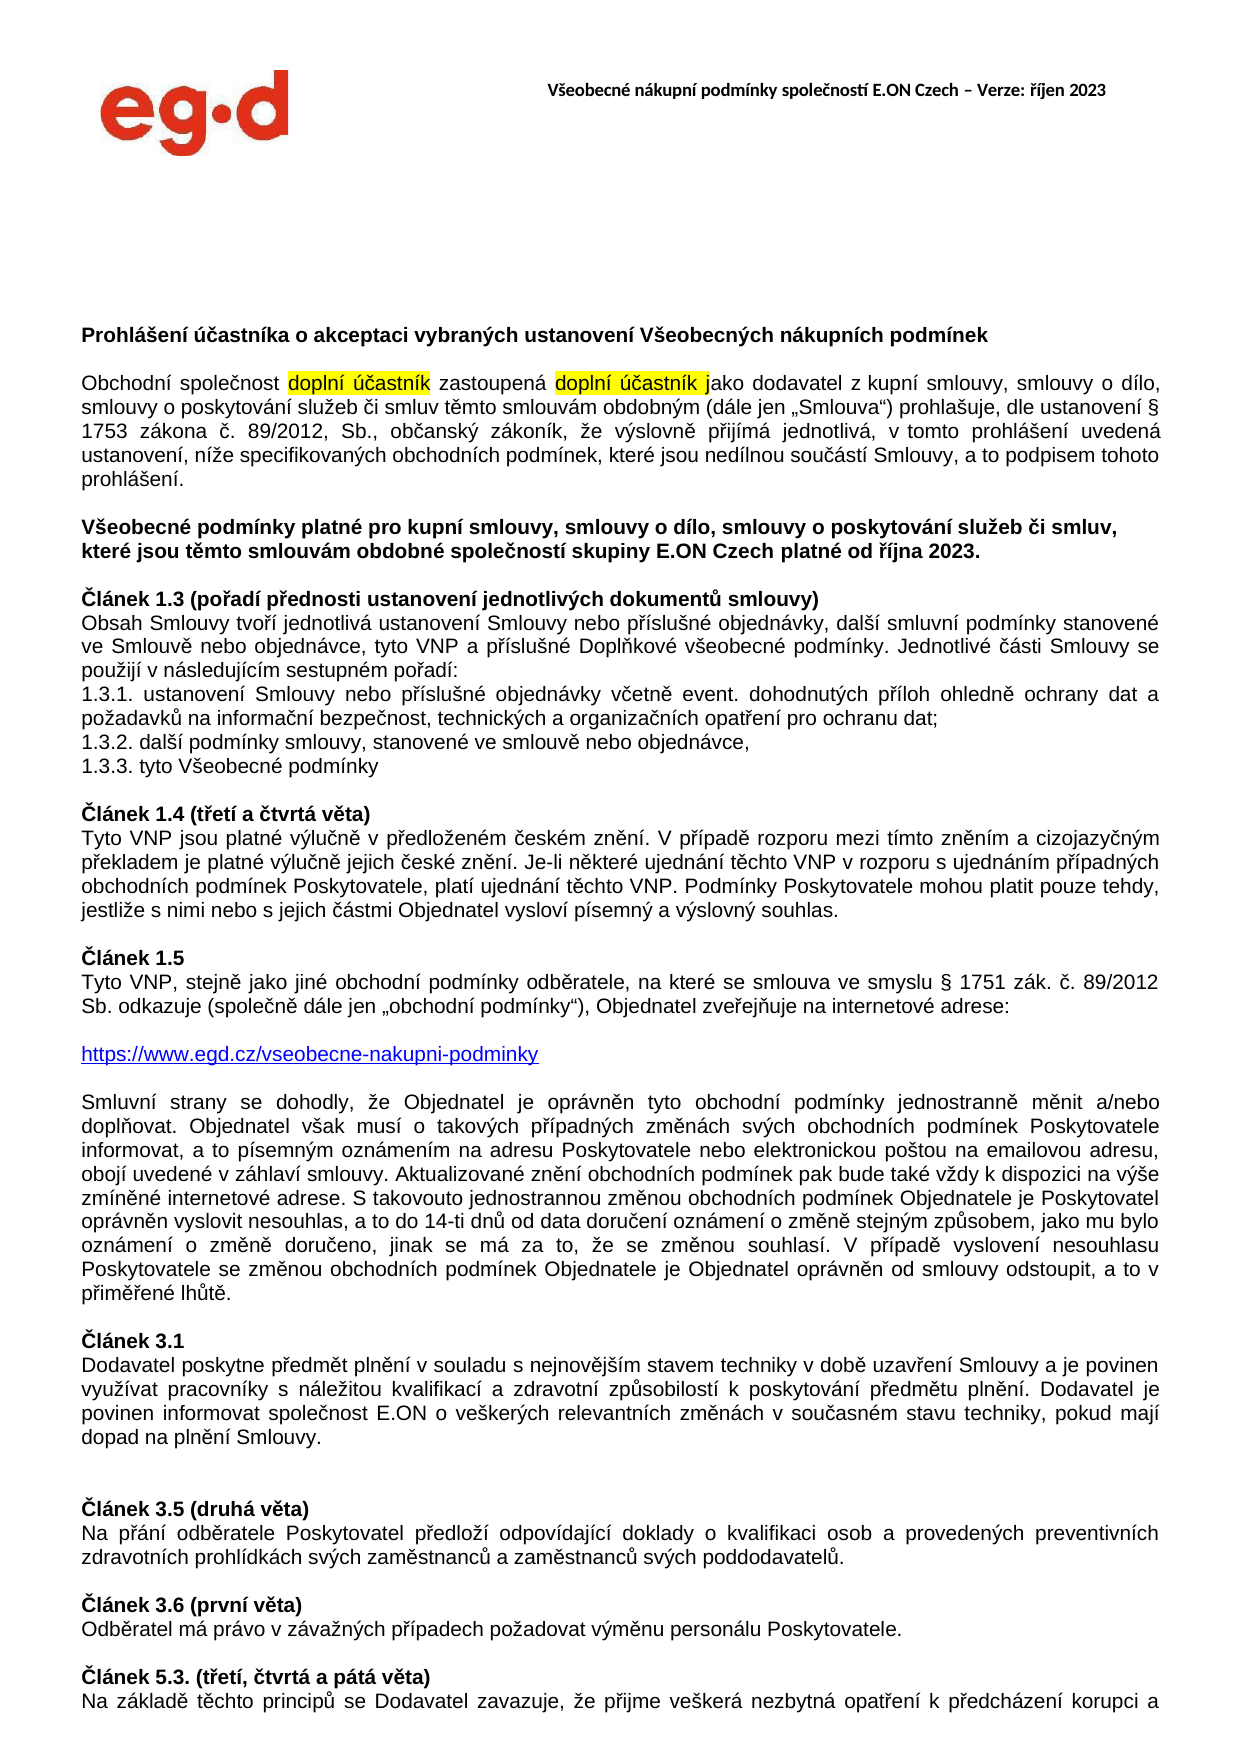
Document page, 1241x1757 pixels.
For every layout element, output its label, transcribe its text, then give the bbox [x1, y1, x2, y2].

text Článek 1.3 (pořadí přednosti ustanovení jednotlivých dokumentů smlouvy) [81, 586, 1161, 610]
text Na přání odběratele Poskytovatel předloží odpovídající doklady o kvalifikaci osob a provedených preventivních zdravotních prohlídkách svých zaměstnanců a zaměstnanců svých poddodavatelů. [81, 1521, 1161, 1569]
text https://www.egd.cz/vseobecne-nakupni-podminky [81, 1042, 1161, 1066]
text Smluvní strany se dohodly, že Objednatel je oprávněn tyto obchodní podmínky jednostranně měnit a/nebo doplňovat. Objednatel však musí o takových případných změnách svých obchodních podmínek Poskytovatele informovat, a to písemným oznámením na adresu Poskytovatele nebo elektronickou poštou na emailovou adresu, obojí uvedené v záhlaví smlouvy. Aktualizované znění obchodních podmínek pak bude také vždy k dispozici na výše zmíněné internetové adrese. S takovouto jednostrannou změnou obchodních podmínek Objednatele je Poskytovatel oprávněn vyslovit nesouhlas, a to do 14-ti dnů od data doručení oznámení o změně stejným způsobem, jako mu bylo oznámení o změně doručeno, jinak se má za to, že se změnou souhlasí. V případě vyslovení nesouhlasu Poskytovatele se změnou obchodních podmínek Objednatele je Objednatel oprávněn od smlouvy odstoupit, a to v přiměřené lhůtě. [81, 1089, 1161, 1305]
text Dodavatel poskytne předmět plnění v souladu s nejnovějším stavem techniky v době uzavření Smlouvy a je povinen využívat pracovníky s náležitou kvalifikací a zdravotní způsobilostí k poskytování předmětu plnění. Dodavatel je povinen informovat společnost E.ON o veškerých relevantních změnách v současném stavu techniky, pokud mají dopad na plnění Smlouvy. [81, 1353, 1161, 1449]
text Tyto VNP, stejně jako jiné obchodní podmínky odběratele, na které se smlouva ve smyslu § 1751 zák. č. 89/2012 Sb. odkazuje (společně dále jen „obchodní podmínky“), Objednatel zveřejňuje na internetové adrese: [81, 970, 1161, 1018]
text Článek 1.4 (třetí a čtvrtá věta) [81, 802, 1161, 826]
text Článek 3.5 (druhá věta) [81, 1473, 1161, 1521]
text 1.3.2. další podmínky smlouvy, stanovené ve smlouvě nebo objednávce, [81, 730, 1161, 754]
picture [100, 70, 289, 156]
text Článek 5.3. (třetí, čtvrtá a pátá věta) [81, 1664, 1161, 1688]
text Odběratel má právo v závažných případech požadovat výměnu personálu Poskytovatele. [81, 1617, 1161, 1641]
text Obsah Smlouvy tvoří jednotlivá ustanovení Smlouvy nebo příslušné objednávky, další smluvní podmínky stanovené ve Smlouvě nebo objednávce, tyto VNP a příslušné Doplňkové všeobecné podmínky. Jednotlivé části Smlouvy se použijí v následujícím sestupném pořadí: [81, 610, 1161, 682]
text Článek 3.1 [81, 1329, 1161, 1353]
text Tyto VNP jsou platné výlučně v předloženém českém znění. V případě rozporu mezi tímto zněním a cizojazyčným překladem je platné výlučně jejich české znění. Je-li některé ujednání těchto VNP v rozporu s ujednáním případných obchodních podmínek Poskytovatele, platí ujednání těchto VNP. Podmínky Poskytovatele mohou platit pouze tehdy, jestliže s nimi nebo s jejich částmi Objednatel vysloví písemný a výslovný souhlas. [81, 826, 1161, 922]
text 1.3.3. tyto Všeobecné podmínky [81, 754, 1161, 778]
text Článek 1.5 [81, 946, 1161, 970]
text 1.3.1. ustanovení Smlouvy nebo příslušné objednávky včetně event. dohodnutých příloh ohledně ochrany dat a požadavků na informační bezpečnost, technických a organizačních opatření pro ochranu dat; [81, 682, 1161, 730]
text Článek 3.6 (první věta) [81, 1593, 1161, 1617]
text Prohlášení účastníka o akceptaci vybraných ustanovení Všeobecných nákupních podmínek [81, 323, 1161, 347]
text Obchodní společnost doplní účastník zastoupená doplní účastník jako dodavatel z kupní smlouvy, smlouvy o dílo, smlouvy o poskytování služeb či smluv těmto smlouvám obdobným (dále jen „Smlouva“) prohlašuje, dle ustanovení § 1753 zákona č. 89/2012, Sb., občanský zákoník, že výslovně přijímá jednotlivá, v tomto prohlášení uvedená ustanovení, níže specifikovaných obchodních podmínek, které jsou nedílnou součástí Smlouvy, a to podpisem tohoto prohlášení. [81, 371, 1161, 491]
text Všeobecné podmínky platné pro kupní smlouvy, smlouvy o dílo, smlouvy o poskytování služeb či smluv, které jsou těmto smlouvám obdobné společností skupiny E.ON Czech platné od října 2023. [81, 514, 1161, 562]
